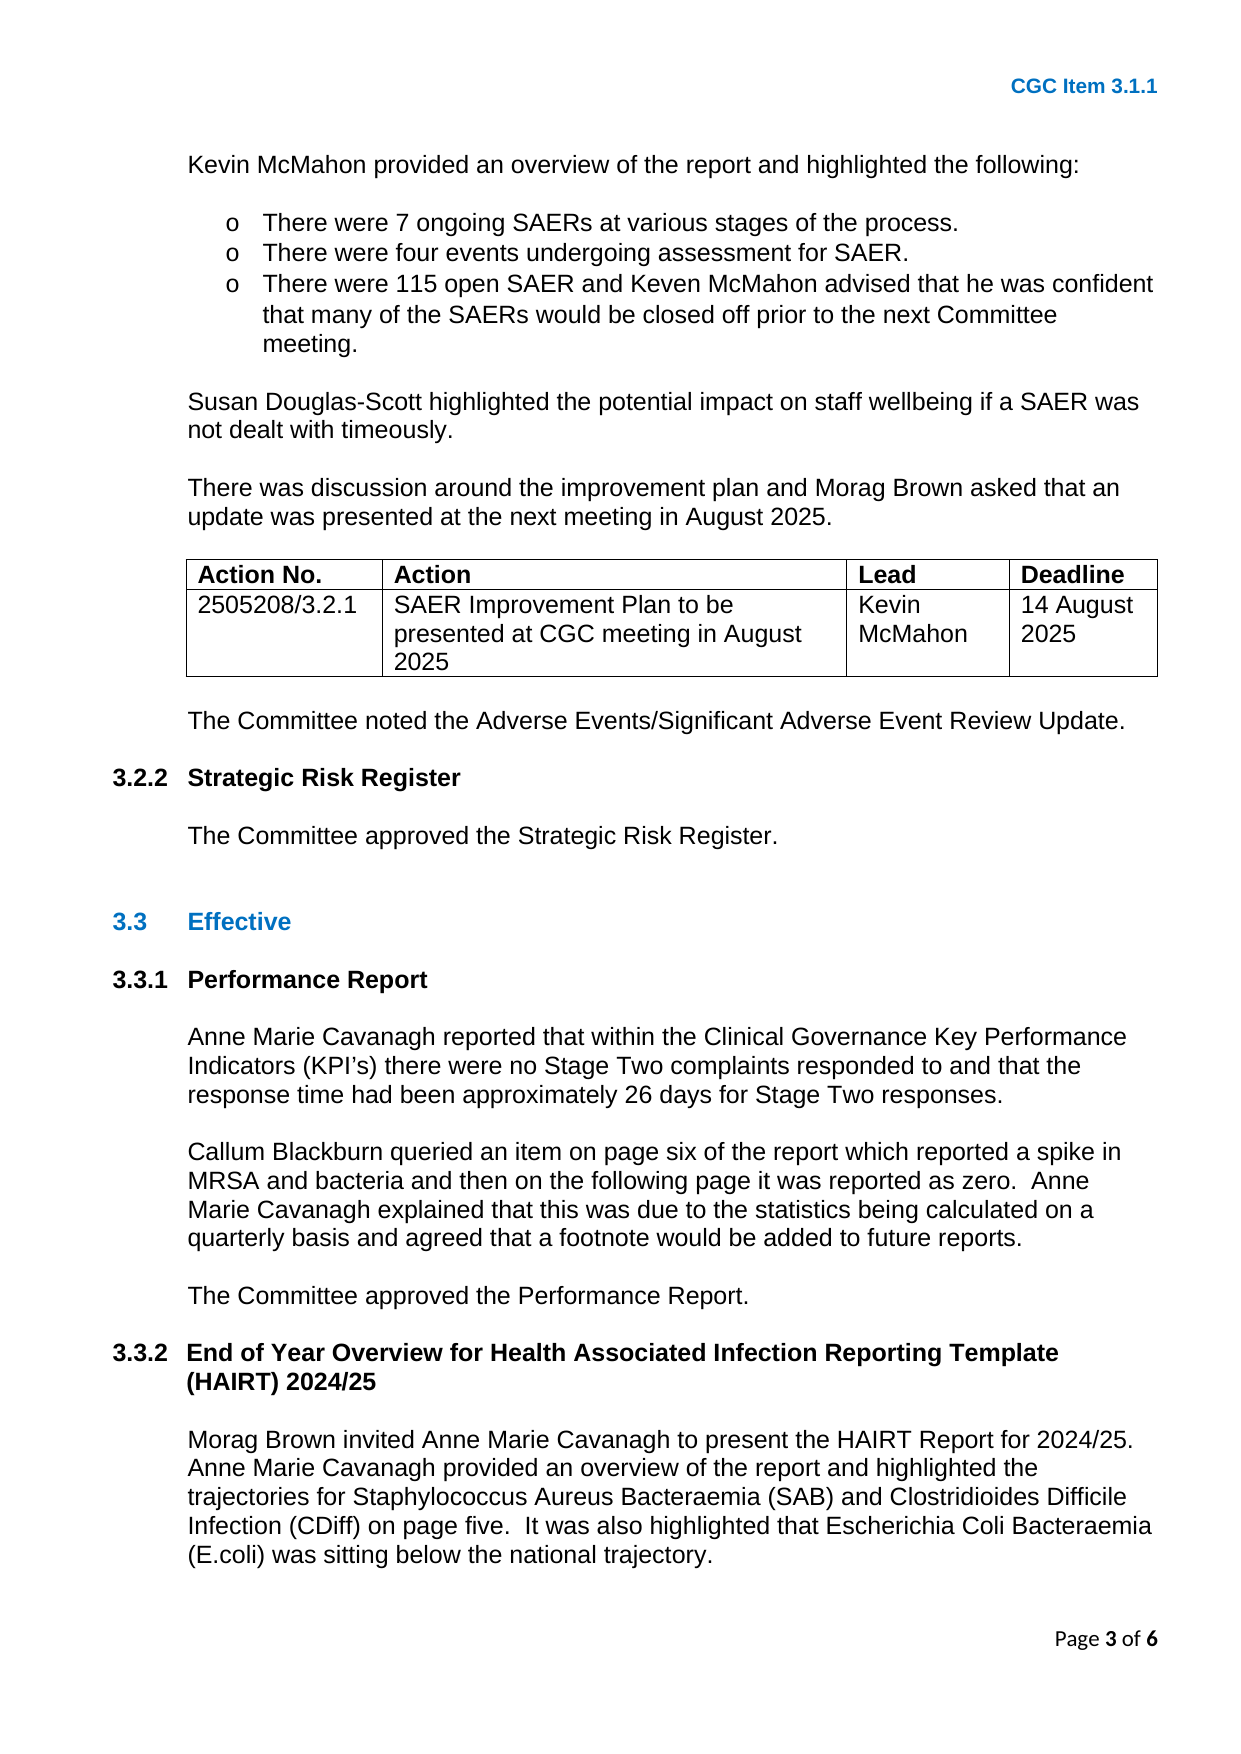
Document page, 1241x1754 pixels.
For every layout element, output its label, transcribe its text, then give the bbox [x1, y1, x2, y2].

text The Committee approved the Performance Report. [187, 1281, 1157, 1310]
text Callum Blackburn queried an item on page six of the report which reported a spike in MRSA and bacteria and then on the following page it was reported as zero. Anne Marie Cavanagh explained that this was due to the statistics being calculated on a quarterly basis and agreed that a footnote would be added to future reports. [187, 1108, 1157, 1252]
table_header Lead [847, 560, 1009, 589]
table_cell 14 August 2025 [1010, 590, 1157, 676]
text There was discussion around the improvement plan and Morag Brown asked that an update was presented at the next meeting in August 2025. [187, 473, 1157, 530]
text Susan Douglas-Scott highlighted the potential impact on staff wellbeing if a SAER was not dealt with timeously. [187, 387, 1157, 444]
table_cell Kevin McMahon [847, 590, 1009, 676]
list There were four events undergoing assessment for SAER. [225, 238, 1157, 269]
table_header Action [383, 560, 846, 589]
list Anne Marie Cavanagh provided an overview of the report and highlighted the trajectories for Staphylococcus Aureus Bacteraemia (SAB) and Clostridioides Difficile Infection (CDiff) on page five. It was also highlighted that Escherichia Coli Bacteraemia (E.coli) was sitting below the national trajectory. [187, 1453, 1157, 1568]
list 3.3.2 End of Year Overview for Health Associated Infection Reporting Template (HAIRT) 2024/25 [112, 1338, 1157, 1396]
list There were 7 ongoing SAERs at various stages of the process. [225, 207, 1157, 238]
list There were 115 open SAER and Keven McMahon advised that he was confident that many of the SAERs would be closed off prior to the next Committee meeting. [225, 269, 1157, 358]
table_header Deadline [1010, 560, 1157, 589]
text The Committee approved the Strategic Risk Register. [187, 821, 1157, 850]
table_cell 2505208/3.2.1 [187, 590, 382, 676]
table_header Action No. [187, 560, 382, 589]
text 3.3 Effective [112, 907, 1157, 936]
text Anne Marie Cavanagh reported that within the Clinical Governance Key Performance Indicators (KPI’s) there were no Stage Two complaints responded to and that the response time had been approximately 26 days for Stage Two responses. [187, 1022, 1157, 1108]
text Kevin McMahon provided an overview of the report and highlighted the following: [186, 150, 1157, 179]
text 3.3.1 Performance Report [112, 965, 1157, 993]
text 3.2.2 Strategic Risk Register [112, 763, 1157, 792]
text The Committee noted the Adverse Events/Significant Adverse Event Review Update. [112, 706, 1157, 735]
table_cell SAER Improvement Plan to be presented at CGC meeting in August 2025 [383, 590, 846, 676]
list Morag Brown invited Anne Marie Cavanagh to present the HAIRT Report for 2024/25. [112, 1396, 1157, 1453]
